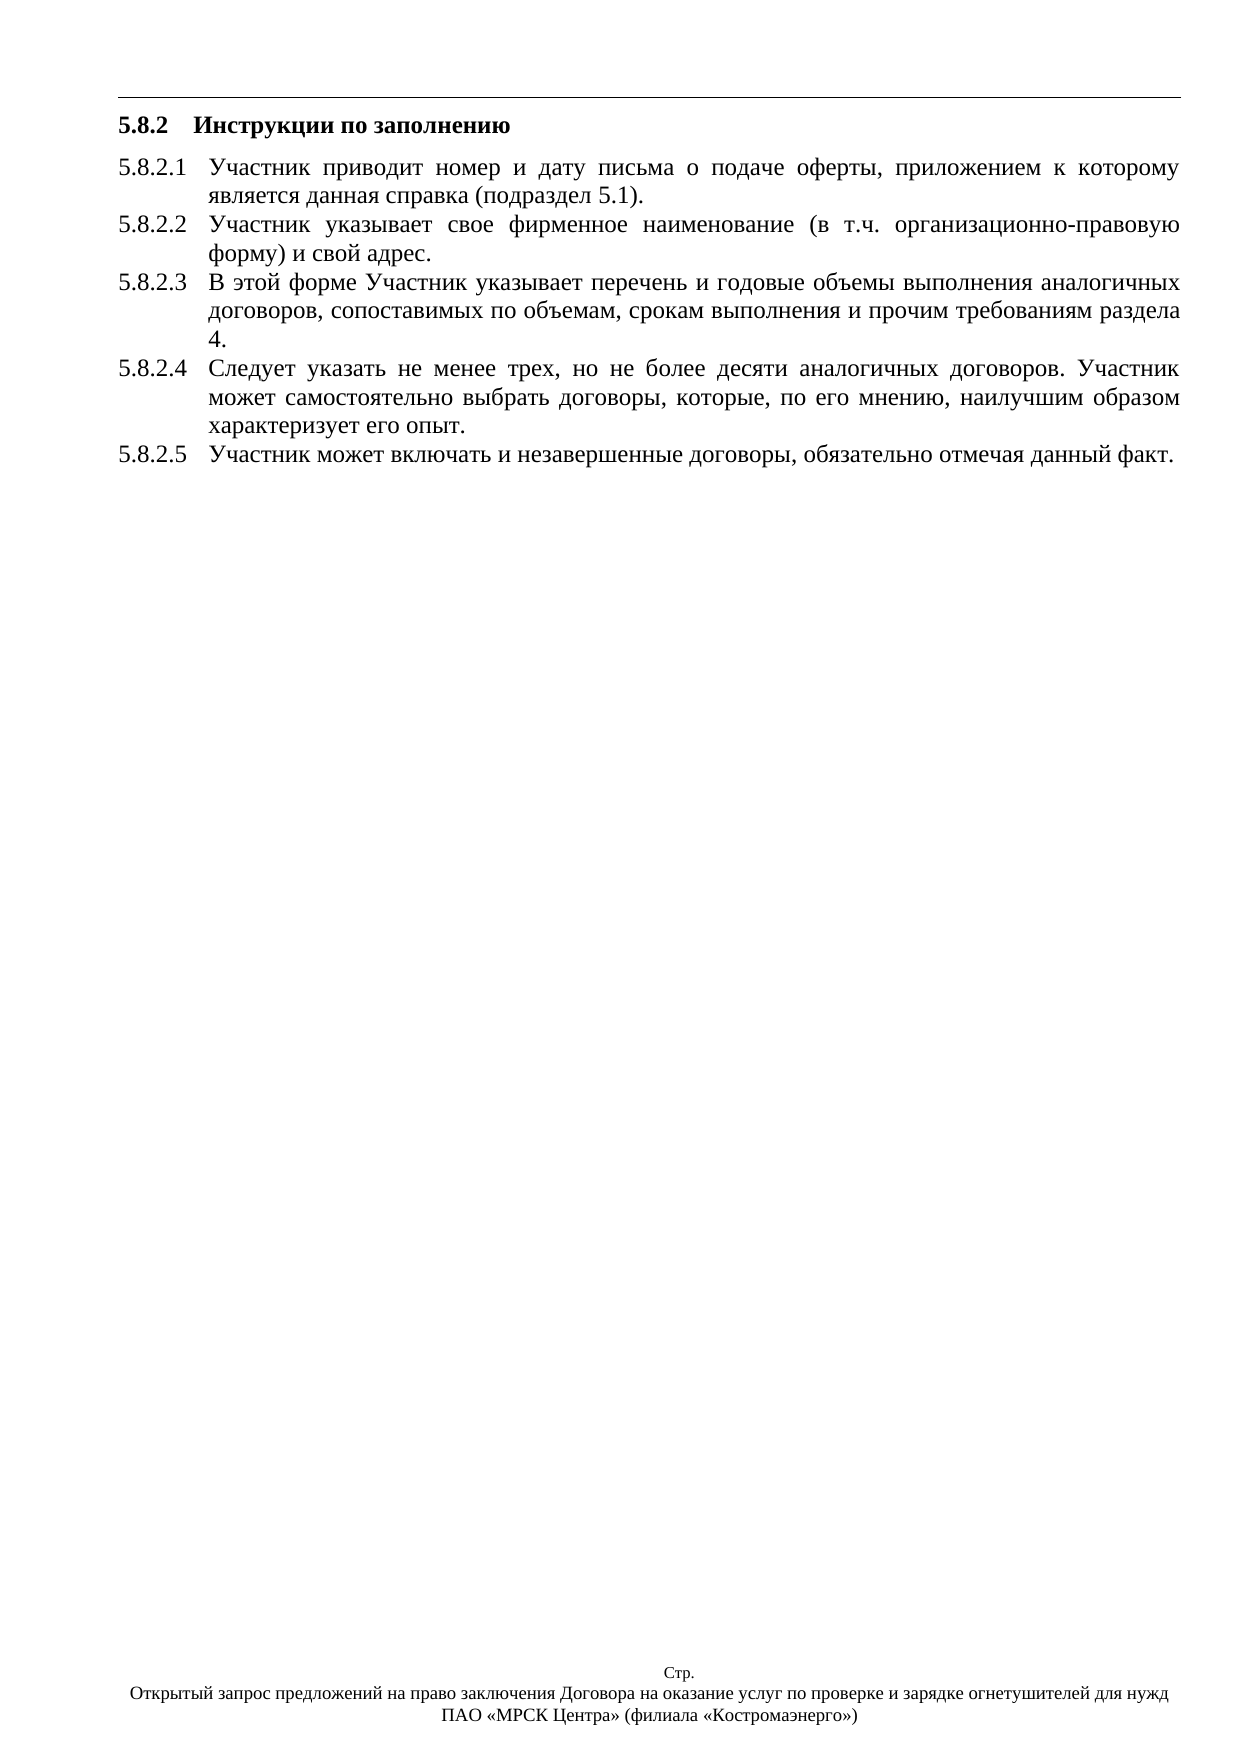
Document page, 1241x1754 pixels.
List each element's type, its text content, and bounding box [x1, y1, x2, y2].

list Участник может включать и незавершенные договоры, обязательно отмечая данный факт. [118, 439, 1181, 468]
list Участник приводит номер и дату письма о подаче оферты, приложением к которому является данная справка (подраздел 5.1). [118, 152, 1181, 209]
list Участник указывает свое фирменное наименование (в т.ч. организационно-правовую форму) и свой адрес. [118, 209, 1181, 267]
subtitle Инструкции по заполнению [118, 111, 1181, 139]
list В этой форме Участник указывает перечень и годовые объемы выполнения аналогичных договоров, сопоставимых по объемам, срокам выполнения и прочим требованиям раздела 4. [118, 267, 1181, 353]
list Следует указать не менее трех, но не более десяти аналогичных договоров. Участник может самостоятельно выбрать договоры, которые, по его мнению, наилучшим образом характеризует его опыт. [118, 353, 1181, 439]
